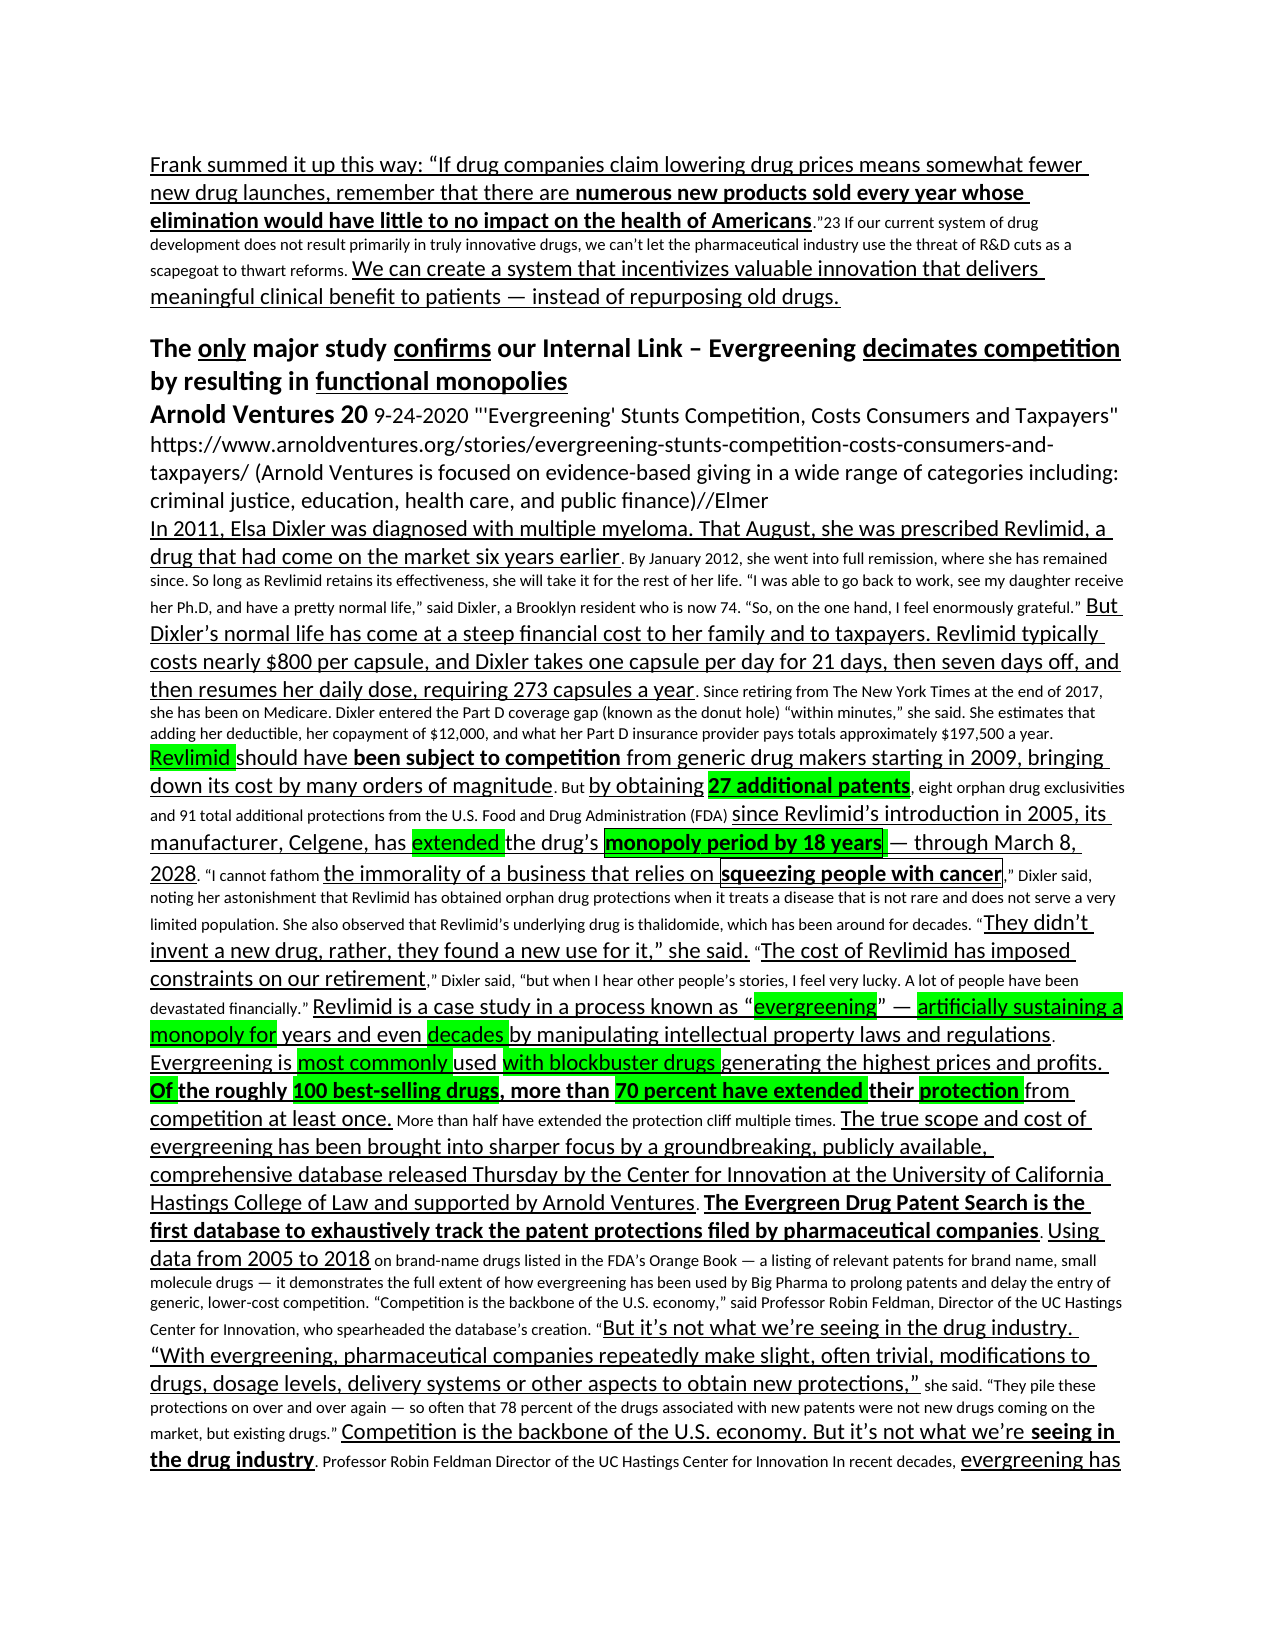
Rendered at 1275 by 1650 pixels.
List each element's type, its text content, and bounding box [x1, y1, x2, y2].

subtitle The only major study confirms our Internal Link – Evergreening decimates competition by resulting in functional monopolies [150, 331, 1125, 397]
text Arnold Ventures 20 9-24-2020 "'Evergreening' Stunts Competition, Costs Consumers and Taxpayers" https://www.arnoldventures.org/stories/evergreening-stunts-competition-costs-consumers-and-taxpayers/ (Arnold Ventures is focused on evidence-based giving in a wide range of categories including: criminal justice, education, health care, and public finance)//Elmer [150, 397, 1125, 514]
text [150, 514, 1125, 1473]
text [150, 150, 1125, 310]
